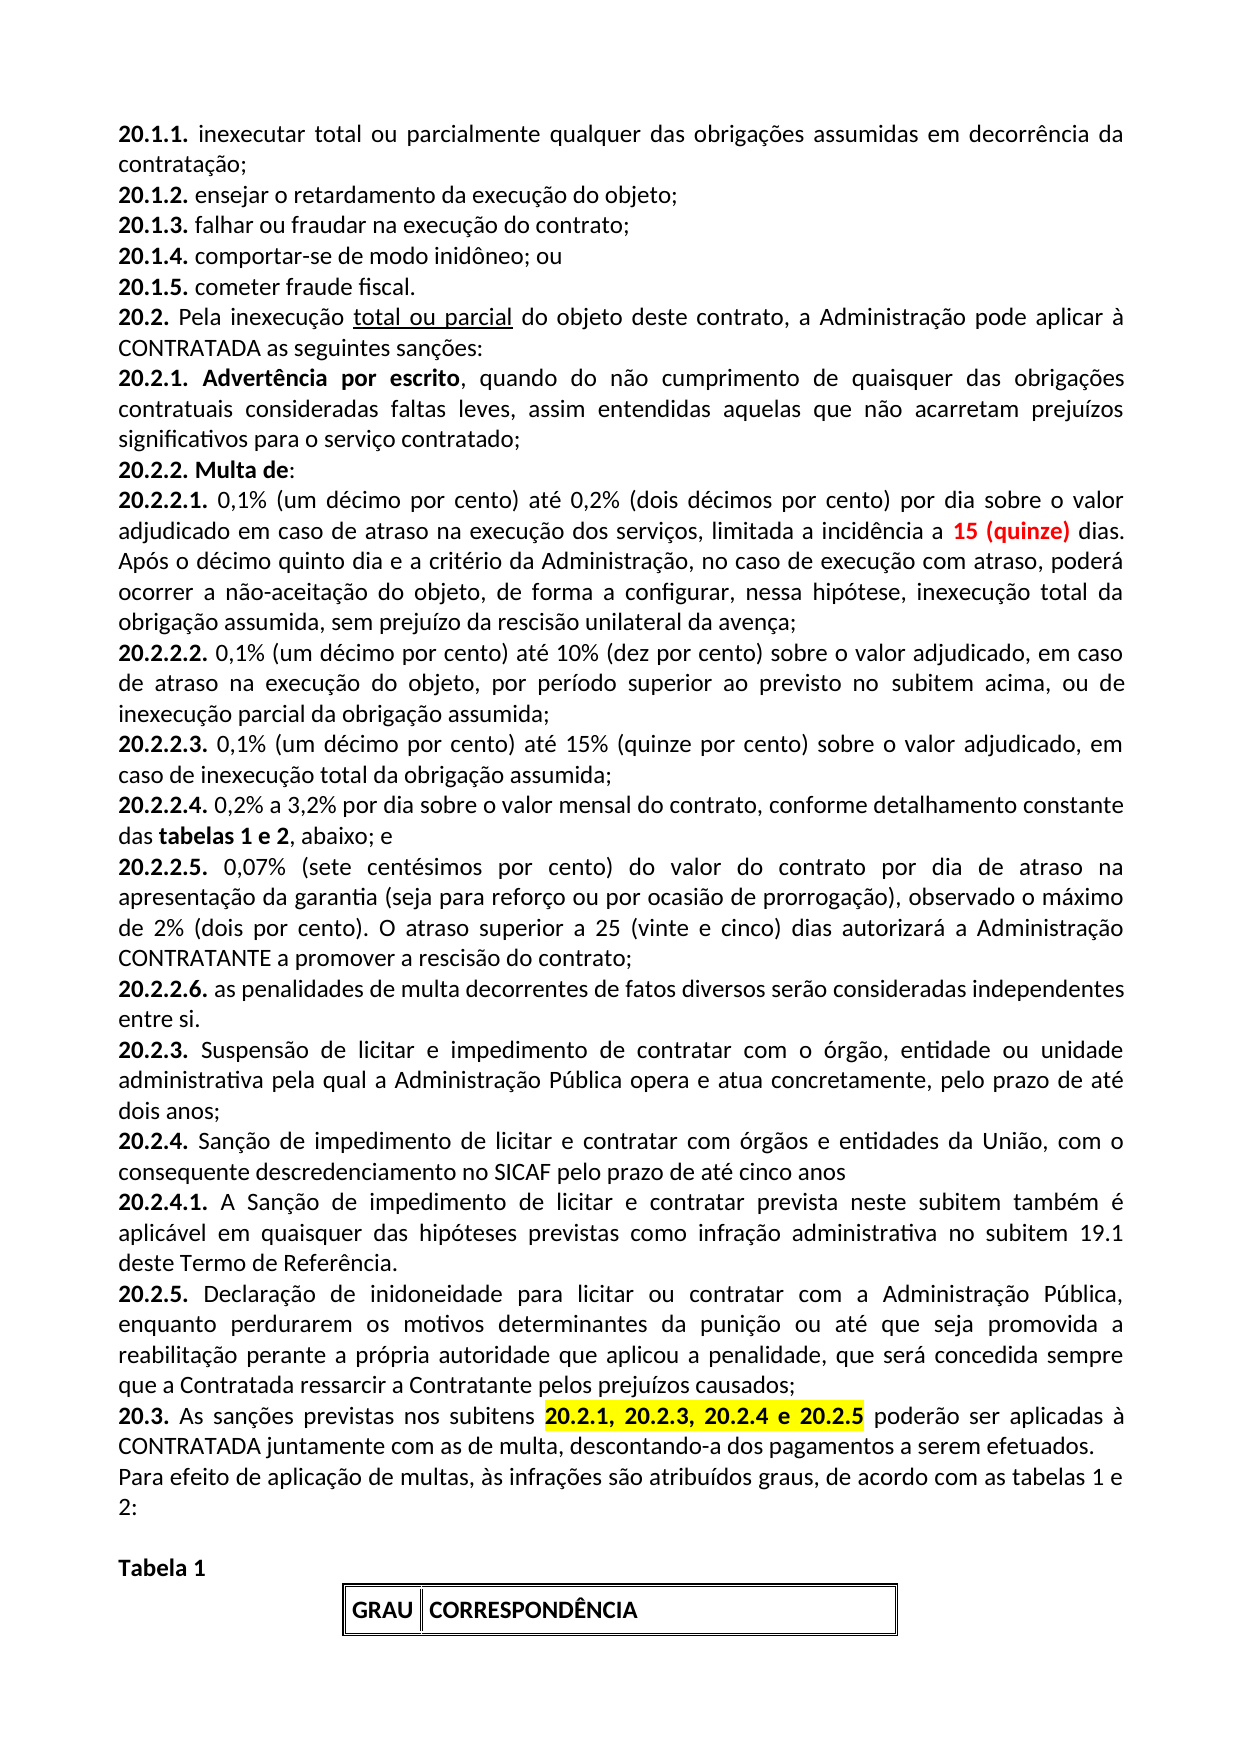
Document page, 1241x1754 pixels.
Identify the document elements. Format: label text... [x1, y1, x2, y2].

list 20.2.5. Declaração de inidoneidade para licitar ou contratar com a Administração Pública, enquanto perdurarem os motivos determinantes da punição ou até que seja promovida a reabilitação perante a própria autoridade que aplicou a penalidade, que será concedida sempre que a Contratada ressarcir a Contratante pelos prejuízos causados; [118, 1278, 1125, 1400]
text Para efeito de aplicação de multas, às infrações são atribuídos graus, de acordo com as tabelas 1 e 2: [118, 1461, 1125, 1522]
list 20.2.4.1. A Sanção de impedimento de licitar e contratar prevista neste subitem também é aplicável em quaisquer das hipóteses previstas como infração administrativa no subitem 19.1 deste Termo de Referência. [118, 1186, 1125, 1278]
list 20.2.2.4. 0,2% a 3,2% por dia sobre o valor mensal do contrato, conforme detalhamento constante das tabelas 1 e 2, abaixo; e [118, 789, 1125, 851]
list 20.1.4. comportar-se de modo inidôneo; ou [118, 240, 1125, 271]
list 20.2.2.5. 0,07% (sete centésimos por cento) do valor do contrato por dia de atraso na apresentação da garantia (seja para reforço ou por ocasião de prorrogação), observado o máximo de 2% (dois por cento). O atraso superior a 25 (vinte e cinco) dias autorizará a Administração CONTRATANTE a promover a rescisão do contrato; [118, 851, 1125, 973]
list 20.2.3. Suspensão de licitar e impedimento de contratar com o órgão, entidade ou unidade administrativa pela qual a Administração Pública opera e atua concretamente, pelo prazo de até dois anos; [118, 1034, 1125, 1125]
list 20.2.2.1. 0,1% (um décimo por cento) até 0,2% (dois décimos por cento) por dia sobre o valor adjudicado em caso de atraso na execução dos serviços, limitada a incidência a 15 (quinze) dias. Após o décimo quinto dia e a critério da Administração, no caso de execução com atraso, poderá ocorrer a não-aceitação do objeto, de forma a configurar, nessa hipótese, inexecução total da obrigação assumida, sem prejuízo da rescisão unilateral da avença; [118, 484, 1125, 637]
table_header CORRESPONDÊNCIA [421, 1587, 895, 1632]
list 20.2.2.3. 0,1% (um décimo por cento) até 15% (quinze por cento) sobre o valor adjudicado, em caso de inexecução total da obrigação assumida; [118, 728, 1125, 789]
list 20.1.2. ensejar o retardamento da execução do objeto; [118, 179, 1125, 210]
text Tabela 1 [118, 1553, 1125, 1583]
list 20.1.5. cometer fraude fiscal. [118, 271, 1125, 301]
list 20.2.2.6. as penalidades de multa decorrentes de fatos diversos serão consideradas independentes entre si. [118, 973, 1125, 1034]
text 20.3. As sanções previstas nos subitens 20.2.1, 20.2.3, 20.2.4 e 20.2.5 poderão ser aplicadas à CONTRATADA juntamente com as de multa, descontando-a dos pagamentos a serem efetuados. [118, 1400, 1125, 1461]
text 20.2. Pela inexecução total ou parcial do objeto deste contrato, a Administração pode aplicar à CONTRATADA as seguintes sanções: [118, 301, 1125, 362]
list 20.1.3. falhar ou fraudar na execução do contrato; [118, 210, 1125, 240]
table_header GRAU [346, 1587, 421, 1632]
list 20.2.4. Sanção de impedimento de licitar e contratar com órgãos e entidades da União, com o consequente descredenciamento no SICAF pelo prazo de até cinco anos [118, 1125, 1125, 1186]
list 20.2.2.2. 0,1% (um décimo por cento) até 10% (dez por cento) sobre o valor adjudicado, em caso de atraso na execução do objeto, por período superior ao previsto no subitem acima, ou de inexecução parcial da obrigação assumida; [118, 637, 1125, 728]
list 20.2.1. Advertência por escrito, quando do não cumprimento de quaisquer das obrigações contratuais consideradas faltas leves, assim entendidas aquelas que não acarretam prejuízos significativos para o serviço contratado; [118, 362, 1125, 454]
list 20.2.2. Multa de: [118, 454, 1125, 484]
list 20.1.1. inexecutar total ou parcialmente qualquer das obrigações assumidas em decorrência da contratação; [118, 118, 1125, 179]
